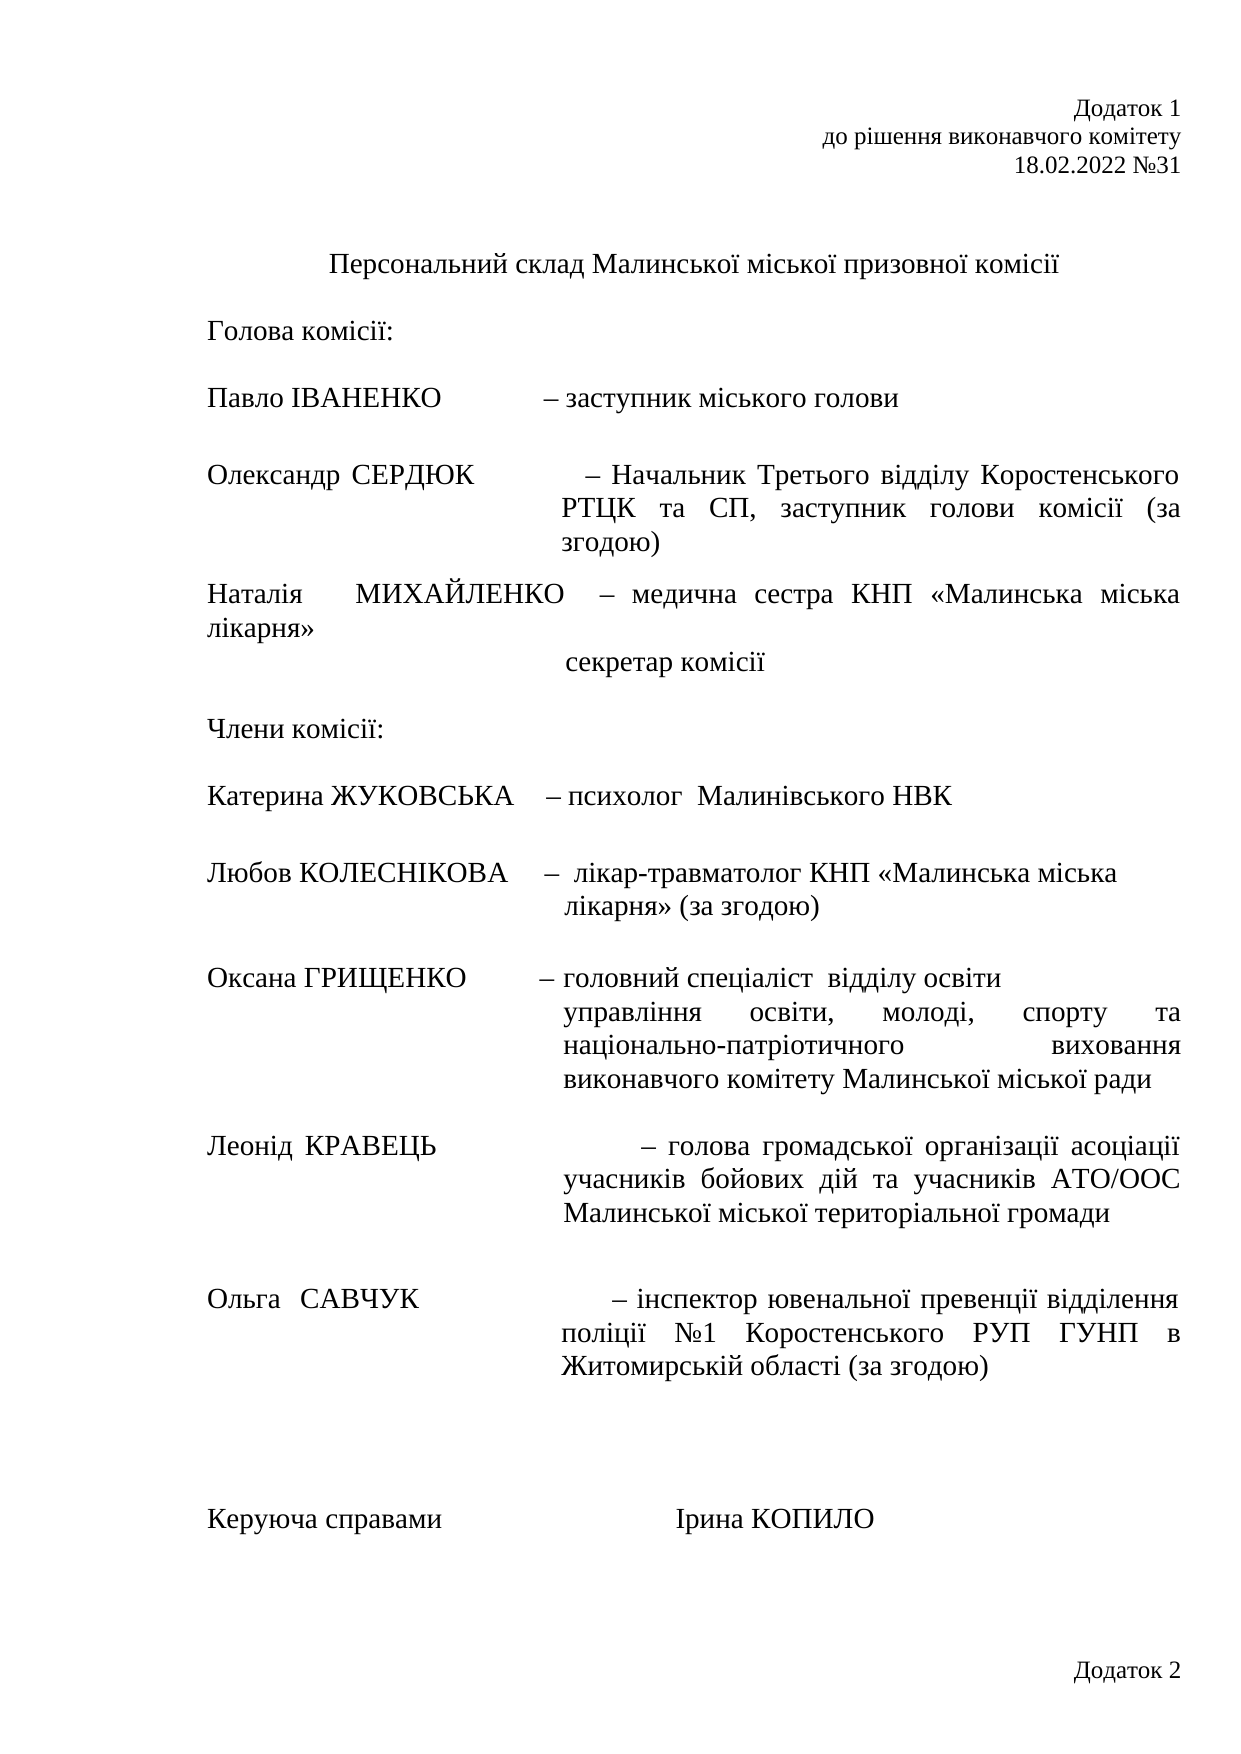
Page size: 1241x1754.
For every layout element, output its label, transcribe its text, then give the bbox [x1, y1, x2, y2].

text Любов КОЛЕСНІКОВА – лікар-травматолог КНП «Малинська міська [207, 855, 1181, 888]
text Персональний склад Малинської міської призовної комісії [207, 246, 1181, 279]
text Керуюча справами Ірина КОПИЛО [207, 1502, 1181, 1535]
text Додаток 1 [207, 93, 1181, 121]
text Наталія МИХАЙЛЕНКО – медична сестра КНП «Малинська міська лікарня» [207, 577, 1181, 644]
text Ольга САВЧУК – інспектор ювенальної превенції відділення поліції №1 Коростенського РУП ГУНП в Житомирській області (за згодою) [207, 1281, 1181, 1382]
text Павло ІВАНЕНКО – заступник міського голови [207, 380, 1181, 414]
text Оксана ГРИЩЕНКО – головний спеціаліст відділу освіти [207, 960, 1181, 994]
text управління освіти, молоді, спорту та національно-патріотичного виховання виконавчого комітету Малинської міської ради [207, 994, 1181, 1094]
text Члени комісії: [207, 711, 1181, 744]
text 18.02.2022 №31 [207, 150, 1181, 179]
text лікарня» (за згодою) [207, 888, 1181, 922]
text секретар комісії [207, 644, 1181, 677]
text до рішення виконавчого комітету [207, 121, 1181, 150]
text Голова комісії: [207, 313, 1181, 347]
text Катерина ЖУКОВСЬКА – психолог Малинівського НВК [207, 778, 1181, 811]
text Олександр СЕРДЮК – Начальник Третього відділу Коростенського РТЦК та СП, заступник голови комісії (за згодою) [207, 457, 1181, 557]
text Леонід КРАВЕЦЬ – голова громадської організації асоціації учасників бойових дій та учасників АТО/ООС Малинської міської територіальної громади [207, 1128, 1181, 1228]
text Додаток 2 [207, 1655, 1181, 1684]
